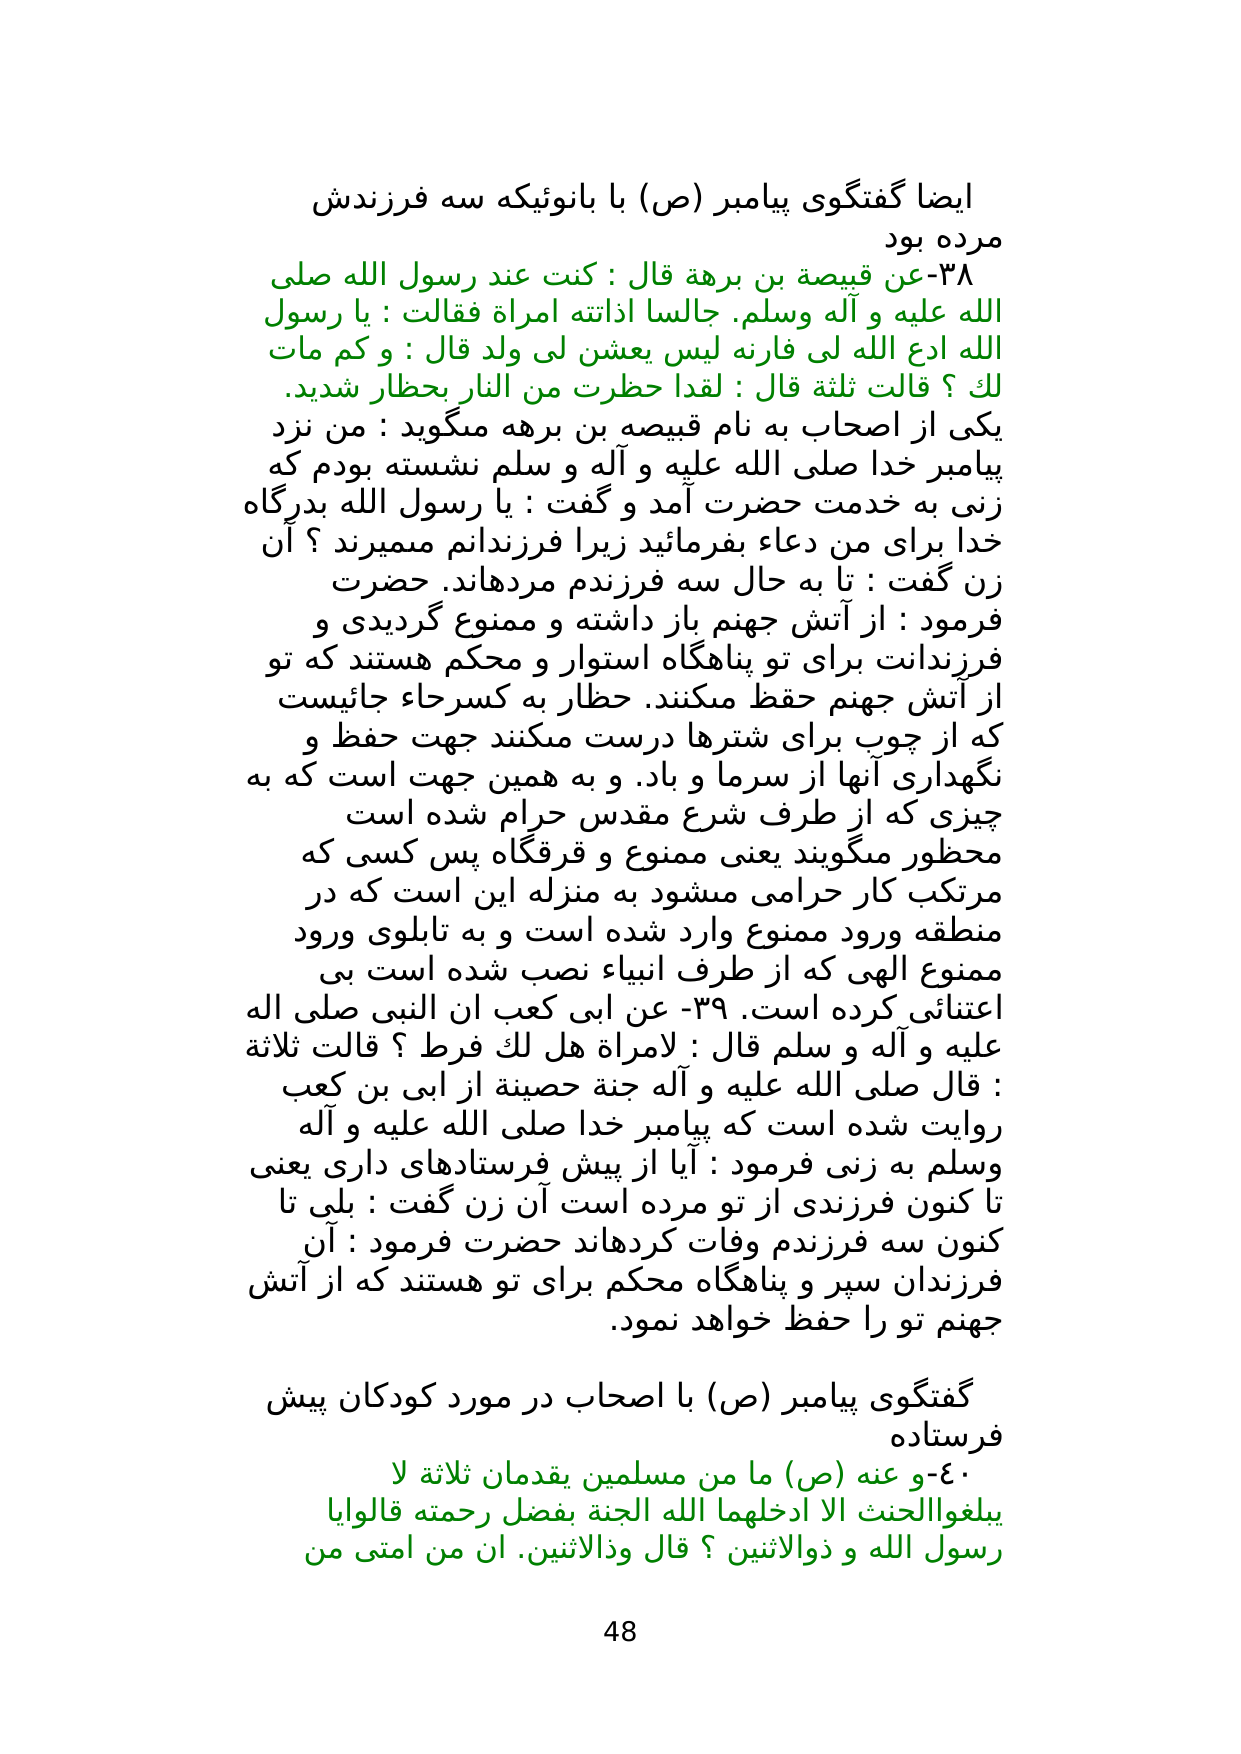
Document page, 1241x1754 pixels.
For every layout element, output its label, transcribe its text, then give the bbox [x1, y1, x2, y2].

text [236, 1454, 1004, 1565]
text گفتگوى پيامبر (ص) با اصحاب در مورد كودكان پيش فرستاده‏ [236, 1376, 1004, 1454]
text ٣٨-عن قبيصة بن برهة قال : كنت عند رسول الله صلى الله عليه و آله وسلم. جالسا اذاتته امراة فقالت : يا رسول الله ادع الله لى فارنه ليس يعشن لى ولد قال : و كم مات لك ؟ قالت ثلثة قال : لقدا حظرت من النار بحظار شديد. يكى از اصحاب به نام قبيصه بن برهه مى‏گويد : من نزد پيامبر خدا صلى الله عليه و آله و سلم نشسته بودم كه زنى به خدمت حضرت آمد و گفت : يا رسول الله بدرگاه خدا براى من دعاء بفرمائيد زيرا فرزندانم مى‏ميرند ؟ آن زن گفت : تا به حال سه فرزندم مرده‏اند. حضرت فرمود : از آتش جهنم باز داشته و ممنوع گرديدى و فرزندانت براى تو پناهگاه استوار و محكم هستند كه تو از آتش جهنم حقظ مى‏كنند. حظار به كسرحاء جائيست كه از چوب براى شترها درست مى‏كنند جهت حفظ و نگهدارى آنها از سرما و باد. و به همين جهت است كه به چيزى كه از طرف شرع مقدس حرام شده است محظور مى‏گويند يعنى ممنوع و قرقگاه پس كسى كه مرتكب كار حرامى مى‏شود به منزله اين است كه در منطقه ورود ممنوع وارد شده است و به تابلوى ورود ممنوع الهى كه از طرف انبياء نصب شده است بى اعتنائى كرده است. ٣٩- عن ابى كعب ان النبى صلى اله عليه و آله و سلم قال : لامراة هل لك فرط ؟ قالت ثلاثة : قال صلى الله عليه و آله جنة حصينة از ابى بن كعب روايت شده است كه پيامبر خدا صلى الله عليه و آله وسلم به زنى فرمود : آيا از پيش فرستاده‏اى دارى يعنى تا كنون فرزندى از تو مرده است آن زن گفت : بلى تا كنون سه فرزندم وفات كرده‏اند حضرت فرمود : آن فرزندان سپر و پناهگاه محكم براى تو هستند كه از آتش جهنم تو را حفظ خواهد نمود. [236, 255, 1004, 1338]
text ايضا گفتگوى پيامبر (ص) با بانوئيكه سه فرزندش مرده بود [236, 177, 1004, 255]
